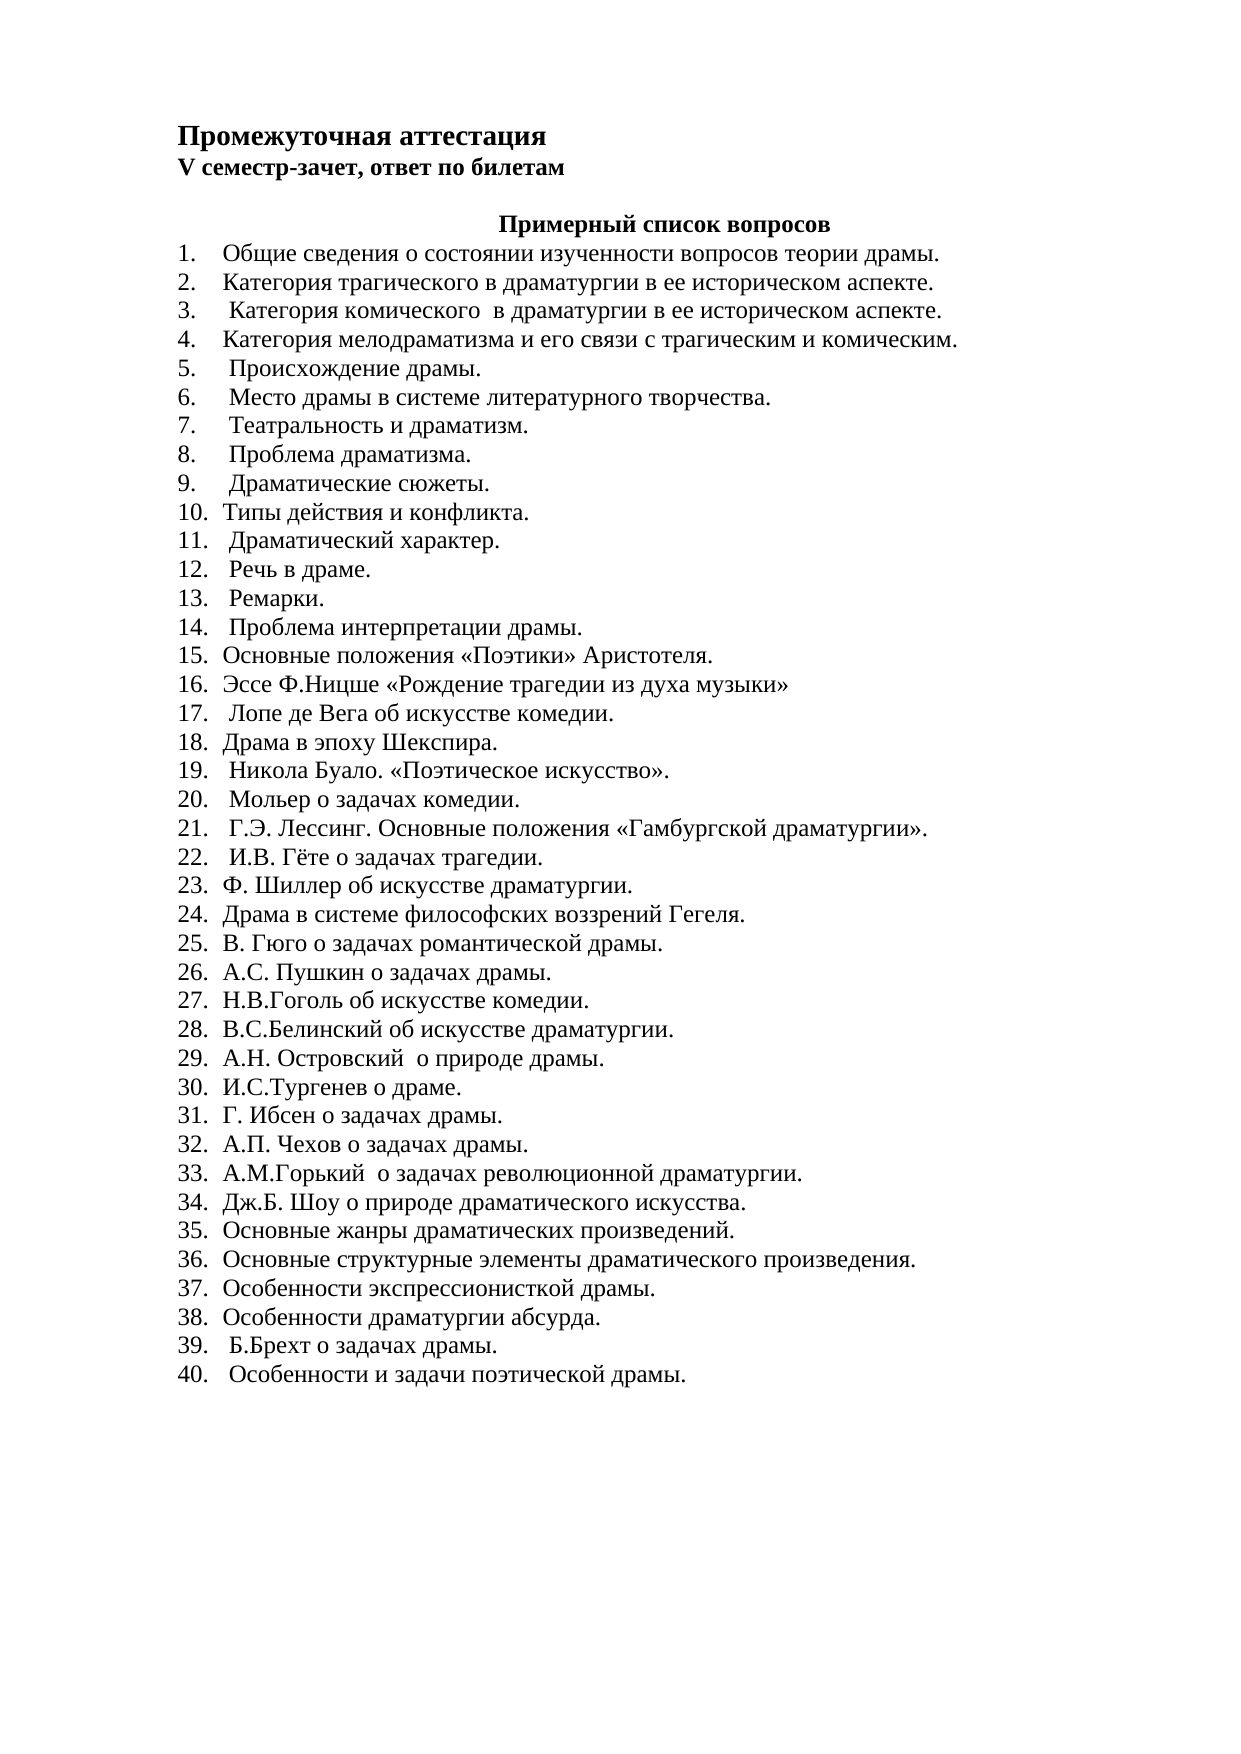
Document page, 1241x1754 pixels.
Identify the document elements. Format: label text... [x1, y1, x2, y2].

list Место драмы в системе литературного творчества. [177, 382, 1152, 410]
list Общие сведения о состоянии изученности вопросов теории драмы. [177, 238, 1152, 267]
list Ремарки. [177, 583, 1152, 612]
list Театральность и драматизм. [177, 410, 1152, 439]
list Дж.Б. Шоу о природе драматического искусства. [177, 1187, 1152, 1215]
list Особенности экспрессионисткой драмы. [177, 1273, 1152, 1302]
list И.В. Гёте о задачах трагедии. [177, 842, 1152, 870]
list Категория комического в драматургии в ее историческом аспекте. [177, 295, 1152, 324]
list Н.В.Гоголь об искусстве комедии. [177, 985, 1152, 1014]
list Категория мелодраматизма и его связи с трагическим и комическим. [177, 324, 1152, 353]
list Основные структурные элементы драматического произведения. [177, 1244, 1152, 1273]
list Никола Буало. «Поэтическое искусство». [177, 755, 1152, 784]
list А.М.Горький о задачах революционной драматургии. [177, 1158, 1152, 1187]
list Драма в эпоху Шекспира. [177, 727, 1152, 755]
list Особенности и задачи поэтической драмы. [177, 1359, 1152, 1388]
list Драматический характер. [177, 525, 1152, 554]
list Г.Э. Лессинг. Основные положения «Гамбургской драматургии». [177, 813, 1152, 842]
list Б.Брехт о задачах драмы. [177, 1330, 1152, 1359]
list Лопе де Вега об искусстве комедии. [177, 698, 1152, 727]
list Категория трагического в драматургии в ее историческом аспекте. [177, 267, 1152, 295]
list И.С.Тургенев о драме. [177, 1072, 1152, 1100]
list Основные жанры драматических произведений. [177, 1215, 1152, 1244]
list Типы действия и конфликта. [177, 497, 1152, 525]
list Происхождение драмы. [177, 353, 1152, 382]
list Драматические сюжеты. [177, 468, 1152, 497]
text V семестр-зачет, ответ по билетам [177, 152, 1152, 180]
list Проблема интерпретации драмы. [177, 612, 1152, 640]
list В. Гюго о задачах романтической драмы. [177, 928, 1152, 957]
list В.С.Белинский об искусстве драматургии. [177, 1014, 1152, 1043]
text Промежуточная аттестация [177, 118, 1152, 152]
list А.С. Пушкин о задачах драмы. [177, 957, 1152, 985]
list Эссе Ф.Ницше «Рождение трагедии из духа музыки» [177, 669, 1152, 698]
list Особенности драматургии абсурда. [177, 1302, 1152, 1330]
list Ф. Шиллер об искусстве драматургии. [177, 870, 1152, 899]
list Проблема драматизма. [177, 439, 1152, 468]
list Драма в системе философских воззрений Гегеля. [177, 899, 1152, 928]
text Примерный список вопросов [177, 209, 1152, 238]
list А.П. Чехов о задачах драмы. [177, 1129, 1152, 1158]
list Г. Ибсен о задачах драмы. [177, 1100, 1152, 1129]
list Мольер о задачах комедии. [177, 784, 1152, 813]
list А.Н. Островский о природе драмы. [177, 1043, 1152, 1072]
list Основные положения «Поэтики» Аристотеля. [177, 640, 1152, 669]
list Речь в драме. [177, 554, 1152, 583]
